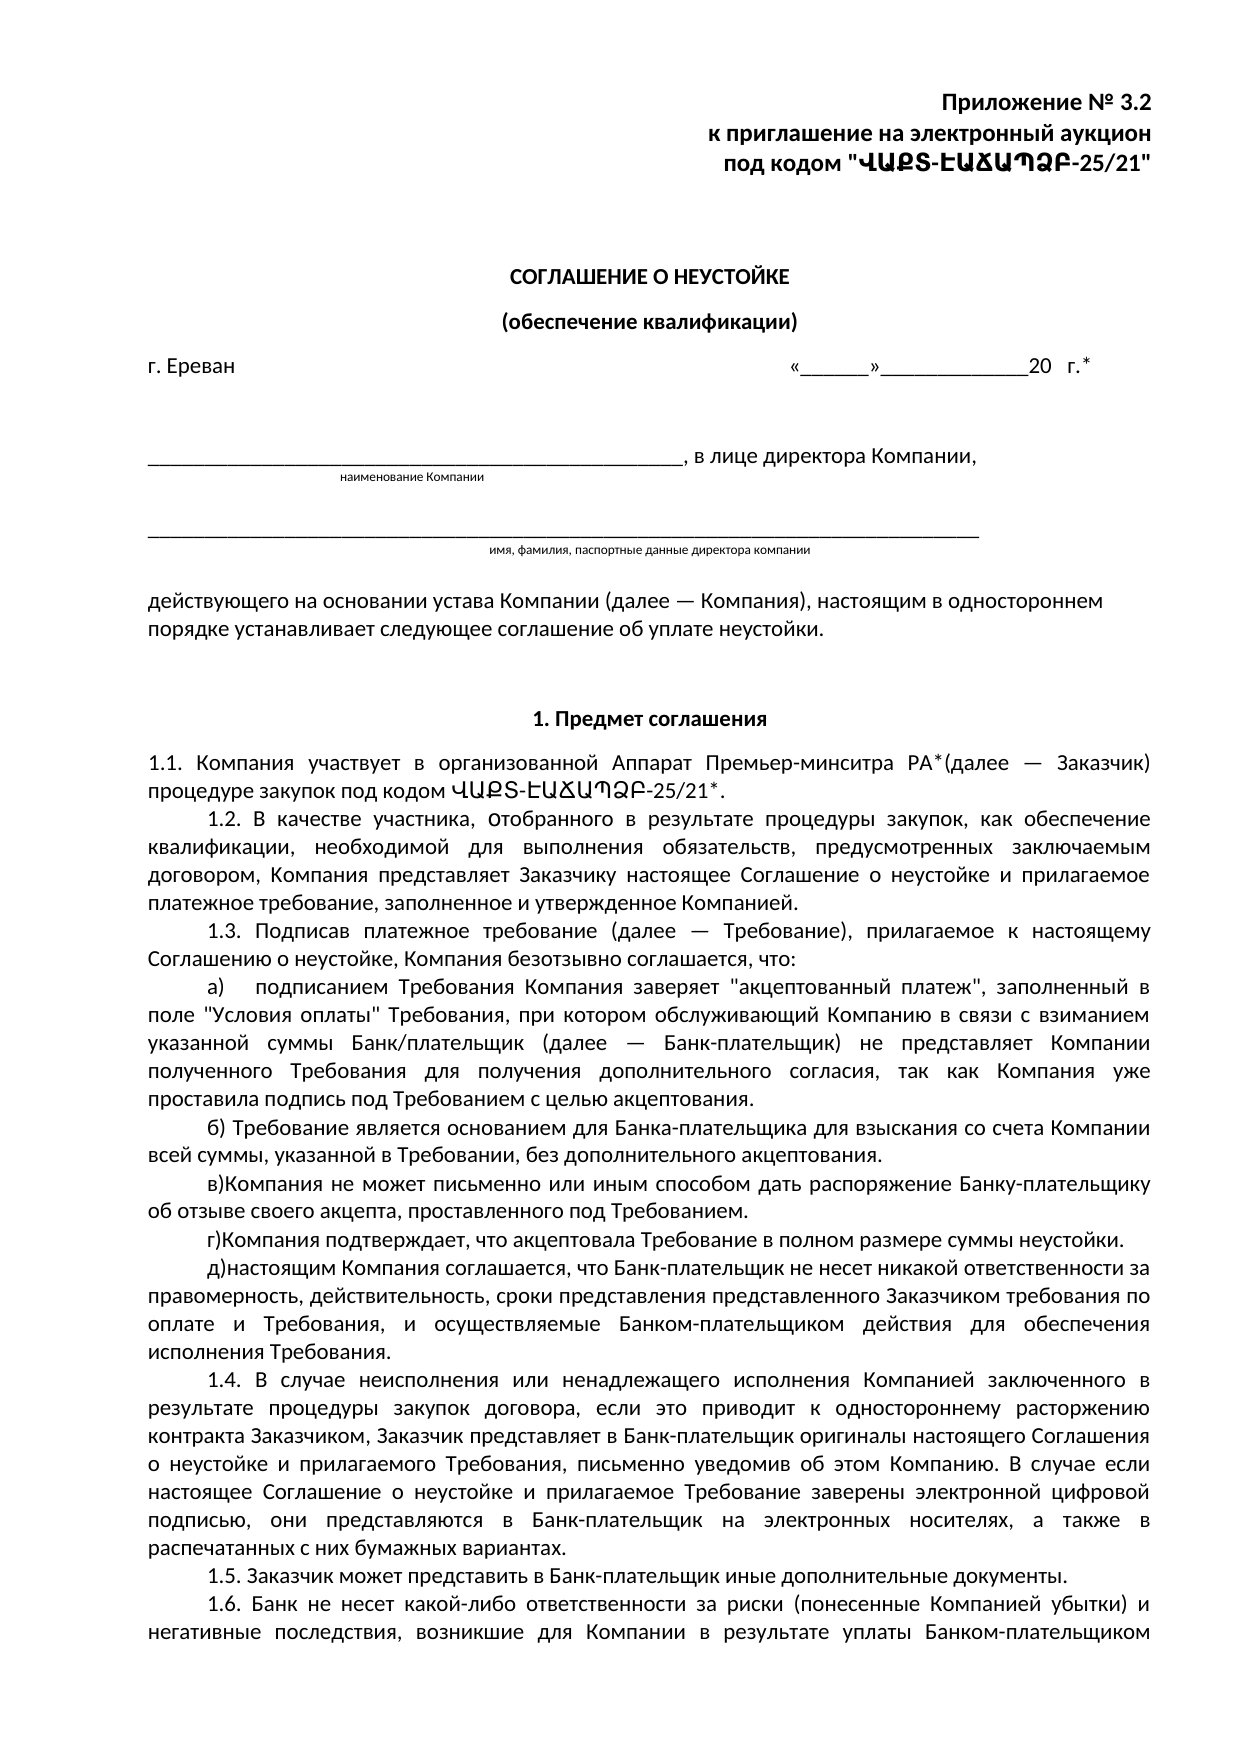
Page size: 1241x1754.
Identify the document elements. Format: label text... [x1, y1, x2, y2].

text г)Компания подтверждает, что акцептовала Требование в полном размере суммы неустойки. [148, 1225, 1152, 1253]
text _______________________________________________, в лице директора Компании, [148, 441, 1152, 469]
text (обеспечение квалификации) [148, 307, 1152, 335]
text а) подписанием Требования Компания заверяет "акцептованный платеж", заполненный в поле "Условия оплаты" Требования, при котором обслуживающий Компанию в связи с взиманием указанной суммы Банк/плательщик (далее — Банк-плательщик) не представляет Компании полученного Требования для получения дополнительного согласия, так как Компания уже проставила подпись под Требованием с целью акцептования. [148, 972, 1152, 1113]
text 1.5. Заказчик может представить в Банк-плательщик иные дополнительные документы. [148, 1561, 1152, 1589]
text под кодом "ՎԱՔՏ-ԷԱՃԱՊՁԲ-25/21" [177, 147, 1152, 178]
text 1.3. Подписав платежное требование (далее — Требование), прилагаемое к настоящему Соглашению о неустойке, Компания безотзывно соглашается, что: [148, 916, 1152, 972]
text к приглашение на электронный аукцион [177, 117, 1152, 147]
table_header «______»_____________20 г.* [635, 351, 1104, 396]
text 1.4. В случае неисполнения или ненадлежащего исполнения Компанией заключенного в результате процедуры закупок договора, если это приводит к одностороннему расторжению контракта Заказчиком, Заказчик представляет в Банк-плательщик оригиналы настоящего Соглашения о неустойке и прилагаемого Требования, письменно уведомив об этом Компанию. В случае если настоящее Соглашение о неустойке и прилагаемое Требование заверены электронной цифровой подписью, они представляются в Банк-плательщик на электронных носителях, а также в распечатанных с них бумажных вариантах. [148, 1365, 1152, 1561]
text наименование Компании [340, 469, 1152, 497]
text д)настоящим Компания соглашается, что Банк-плательщик не несет никакой ответственности за правомерность, действительность, сроки представления представленного Заказчиком требования по оплате и Требования, и осуществляемые Банком-плательщиком действия для обеспечения исполнения Требования. [148, 1253, 1152, 1365]
text СОГЛАШЕНИЕ О НЕУСТОЙКЕ [148, 262, 1152, 290]
text б) Требование является основанием для Банка-плательщика для взыскания со счета Компании всей суммы, указанной в Требовании, без дополнительного акцептования. [148, 1113, 1152, 1169]
text _________________________________________________________________________ [148, 513, 1152, 542]
table_header г. Ереван [136, 351, 635, 396]
text в)Компания не может письменно или иным способом дать распоряжение Банку-плательщику об отзыве своего акцепта, проставленного под Требованием. [148, 1169, 1152, 1225]
text порядке устанавливает следующее соглашение об уплате неустойки. [148, 614, 1152, 642]
text действующего на основании устава Компании (далее — Компания), настоящим в одностороннем [148, 586, 1152, 614]
text 1.1. Компания участвует в организованной Аппарат Премьер-минситра РА*(далее — Заказчик) процедуре закупок под кодом ՎԱՔՏ-ԷԱՃԱՊՁԲ-25/21*. [148, 748, 1152, 804]
text Приложение № 3.2 [148, 86, 1152, 117]
text 1. Предмет соглашения [148, 704, 1152, 732]
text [148, 1589, 1152, 1645]
text 1.2. В качестве участника, օтобранного в результате процедуры закупок, как обеспечение квалификации, необходимой для выполнения обязательств, предусмотренных заключаемым договором, Kомпания представляет Заказчику настоящее Соглашение о неустойке и прилагаемое платежное требование, заполненное и утвержденное Компанией. [148, 804, 1152, 916]
text имя, фамилия, паспортные данные директора компании [148, 542, 1152, 569]
